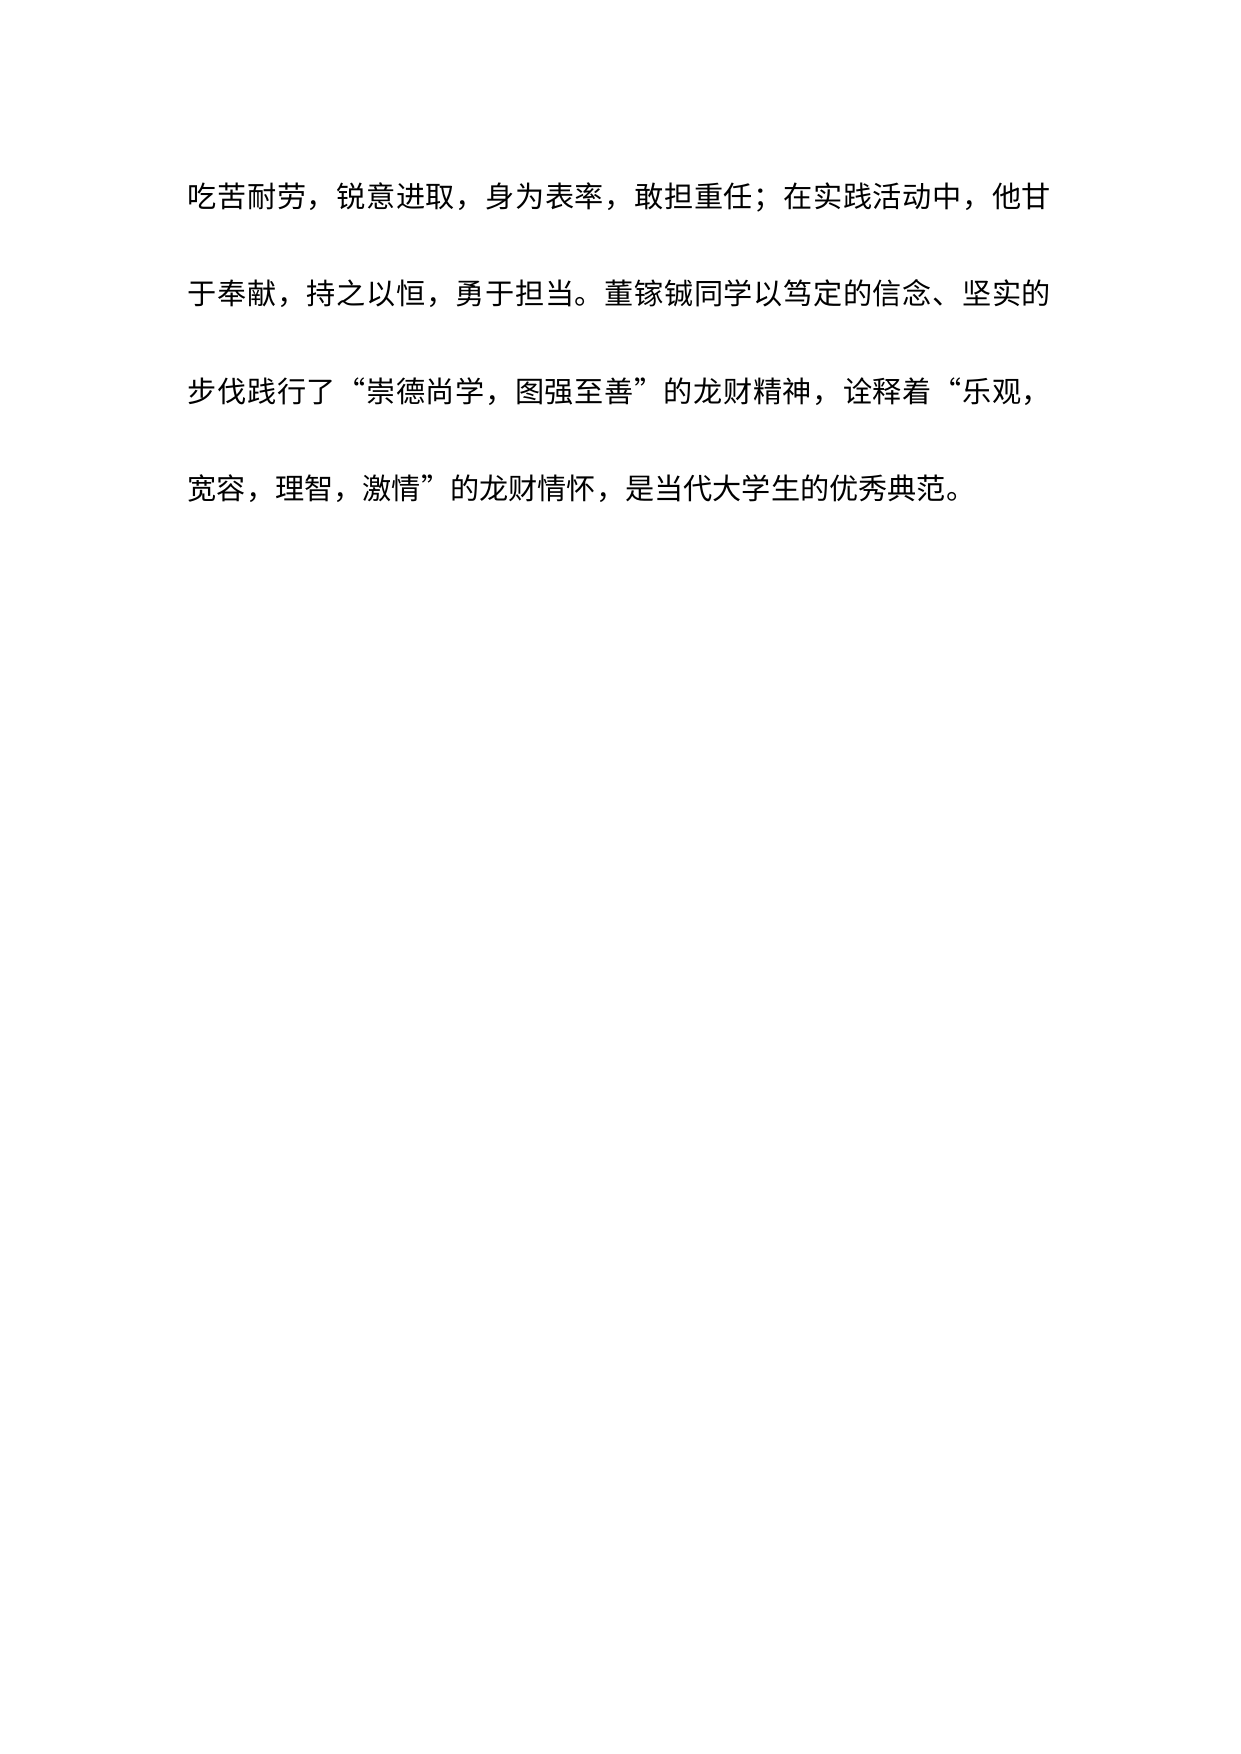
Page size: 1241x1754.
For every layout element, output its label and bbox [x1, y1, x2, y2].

text [187, 162, 1053, 519]
